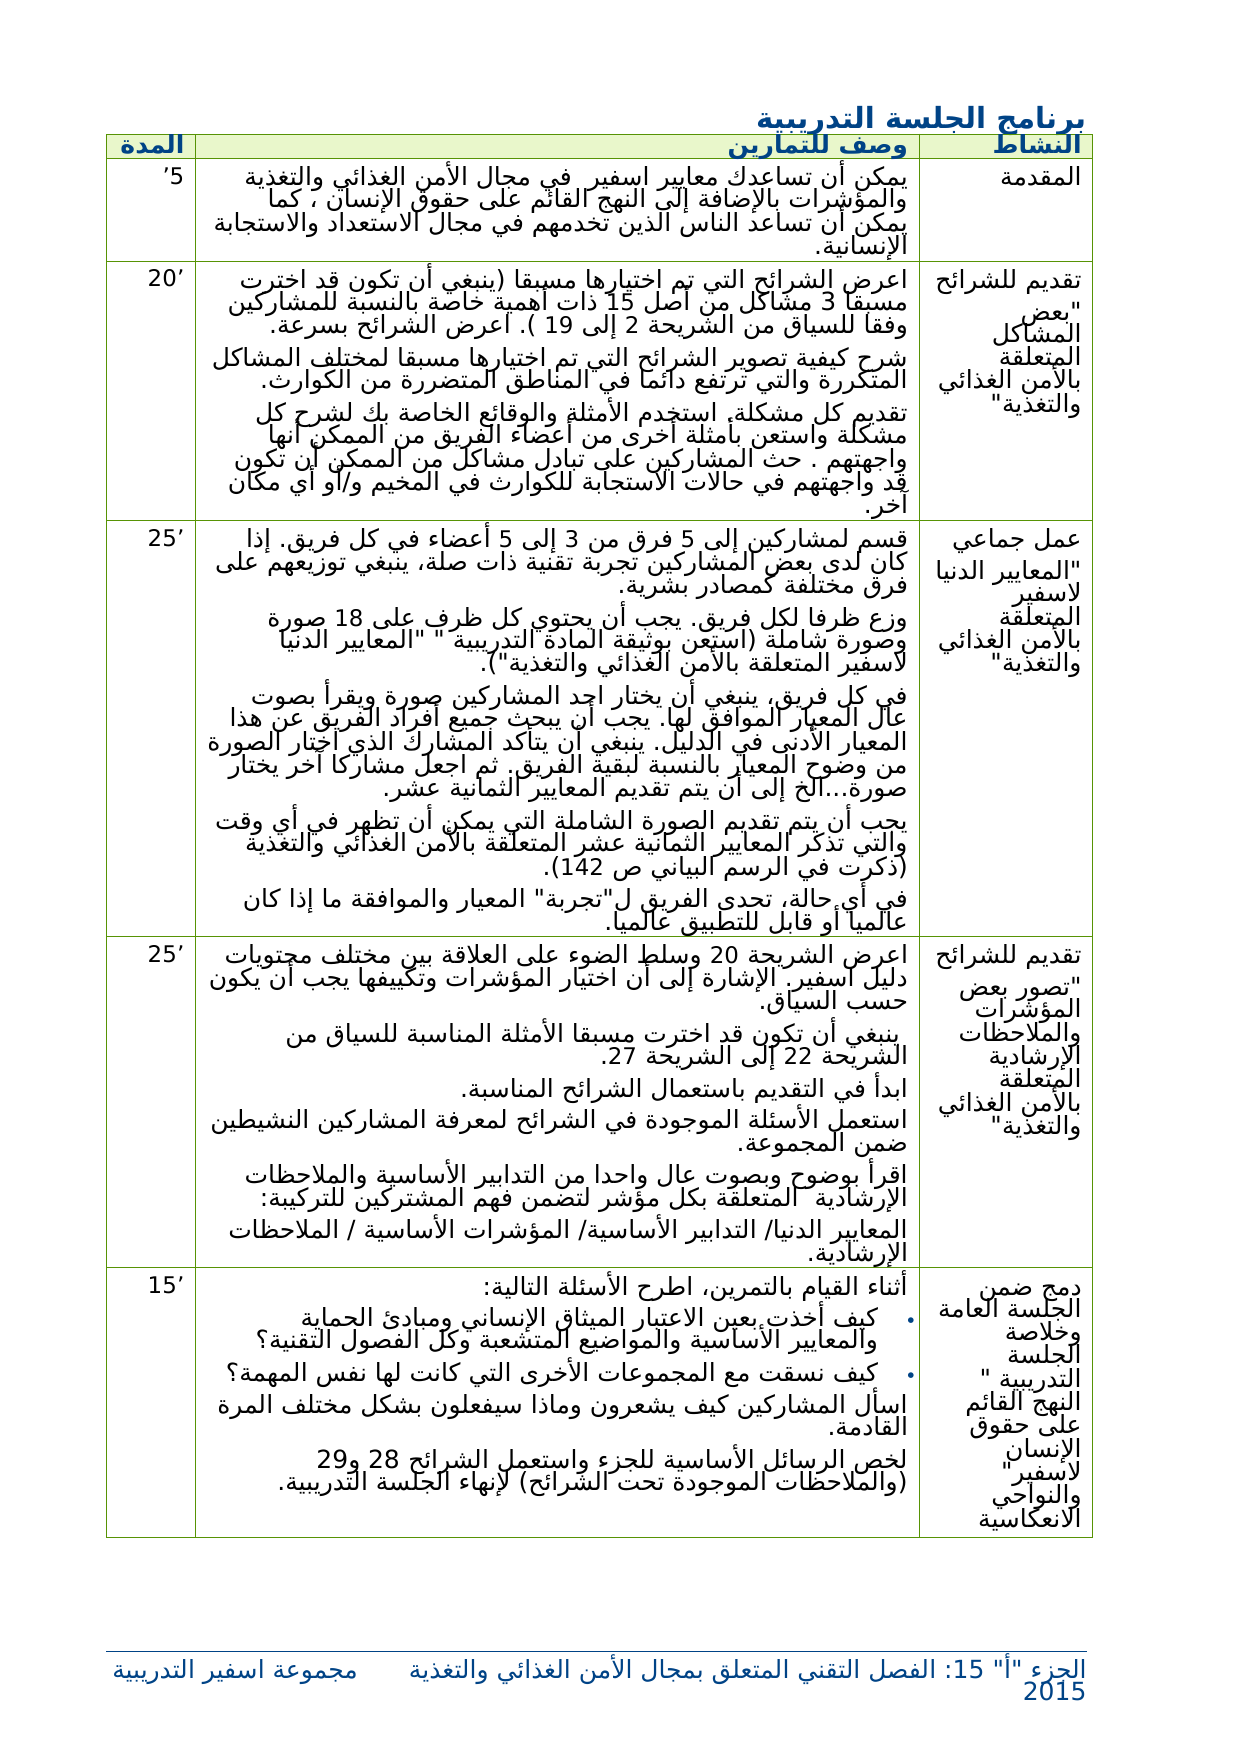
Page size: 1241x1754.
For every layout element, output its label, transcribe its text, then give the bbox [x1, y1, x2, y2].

table_cell ’15 [107, 1268, 195, 1537]
table_cell تقديم للشرائح "تصور بعض المؤشرات والملاحظات الإرشادية المتعلقة بالأمن الغذائي والتغذية" [920, 937, 1092, 1267]
table_header النشاط [920, 135, 1092, 158]
table_header المدة [107, 135, 195, 158]
table_cell ’25 [107, 937, 195, 1267]
table_cell عمل جماعي "المعايير الدنيا لاسفير المتعلقة بالأمن الغذائي والتغذية" [920, 521, 1092, 936]
table_cell 5’ [107, 159, 195, 261]
table_cell أثناء القيام بالتمرين، اطرح الأسئلة التالية: كيف أخذت بعين الاعتبار الميثاق الإنساني ومبادئ الحماية والمعايير الأساسية والمواضيع المتشعبة وكل الفصول التقنية؟ كيف نسقت مع المجموعات الأخرى التي كانت لها نفس المهمة؟ اسأل المشاركين كيف يشعرون وماذا سيفعلون بشكل مختلف المرة القادمة. لخص الرسائل الأساسية للجزء واستعمل الشرائح 28 و29 (والملاحظات الموجودة تحت الشرائح) لإنهاء الجلسة التدريبية. [196, 1268, 919, 1537]
table_cell يمكن أن تساعدك معايير اسفير في مجال الأمن الغذائي والتغذية والمؤشرات بالإضافة إلى النهج القائم على حقوق الإنسان ، كما يمكن أن تساعد الناس الذين تخدمهم في مجال الاستعداد والاستجابة الإنسانية. [196, 159, 919, 261]
table_cell ’25 [107, 521, 195, 936]
table_cell اعرض الشرائح التي تم اختيارها مسبقا (ينبغي أن تكون قد اخترت مسبقا 3 مشاكل من أصل 15 ذات أهمية خاصة بالنسبة للمشاركين وفقا للسياق من الشريحة 2 إلى 19 ). اعرض الشرائح بسرعة. شرح كيفية تصوير الشرائح التي تم اختيارها مسبقا لمختلف المشاكل المتكررة والتي ترتفع دائما في المناطق المتضررة من الكوارث. تقديم كل مشكلة. استخدم الأمثلة والوقائع الخاصة بك لشرح كل مشكلة واستعن بأمثلة أخرى من أعضاء الفريق من الممكن أنها واجهتهم . حث المشاركين على تبادل مشاكل من الممكن أن تكون قد واجهتهم في حالات الاستجابة للكوارث في المخيم و/أو أي مكان آخر. [196, 262, 919, 520]
table_cell المقدمة [920, 159, 1092, 261]
table_cell ’20 [107, 262, 195, 520]
table_header وصف للتمارين [196, 135, 919, 158]
subtitle برنامج الجلسة التدريبية [106, 106, 1087, 133]
table_cell دمج ضمن الجلسة العامة وخلاصة الجلسة التدريبية " النهج القائم على حقوق الإنسان لاسفير" والنواحي الانعكاسية [920, 1268, 1092, 1537]
table_cell اعرض الشريحة 20 وسلط الضوء على العلاقة بين مختلف محتويات دليل اسفير. الإشارة إلى أن اختيار المؤشرات وتكييفها يجب أن يكون حسب السياق. ينبغي أن تكون قد اخترت مسبقا الأمثلة المناسبة للسياق من الشريحة 22 إلى الشريحة 27. ابدأ في التقديم باستعمال الشرائح المناسبة. استعمل الأسئلة الموجودة في الشرائح لمعرفة المشاركين النشيطين ضمن المجموعة. اقرأ بوضوح وبصوت عال واحدا من التدابير الأساسية والملاحظات الإرشادية المتعلقة بكل مؤشر لتضمن فهم المشتركين للتركيبة: المعايير الدنيا/ التدابير الأساسية/ المؤشرات الأساسية / الملاحظات الإرشادية. [196, 937, 919, 1267]
table_cell قسم لمشاركين إلى 5 فرق من 3 إلى 5 أعضاء في كل فريق. إذا كان لدى بعض المشاركين تجربة تقنية ذات صلة، ينبغي توزيعهم على فرق مختلفة كمصادر بشرية. وزع ظرفا لكل فريق. يجب أن يحتوي كل ظرف على 18 صورة وصورة شاملة (استعن بوثيقة المادة التدريبية " "المعايير الدنيا لاسفير المتعلقة بالأمن الغذائي والتغذية"). في كل فريق، ينبغي أن يختار احد المشاركين صورة ويقرأ بصوت عال المعيار الموافق لها. يجب أن يبحث جميع أفراد الفريق عن هذا المعيار الأدنى في الدليل. ينبغي أن يتأكد المشارك الذي اختار الصورة من وضوح المعيار بالنسبة لبقية الفريق. ثم اجعل مشاركا آخر يختار صورة...الخ إلى أن يتم تقديم المعايير الثمانية عشر. يجب أن يتم تقديم الصورة الشاملة التي يمكن أن تظهر في أي وقت والتي تذكر المعايير الثمانية عشر المتعلقة بالأمن الغذائي والتغذية (ذكرت في الرسم البياني ص 142). في أي حالة، تحدى الفريق ل"تجربة" المعيار والموافقة ما إذا كان عالميا أو قابل للتطبيق عالميا. [196, 521, 919, 936]
table_cell تقديم للشرائح "بعض المشاكل المتعلقة بالأمن الغذائي والتغذية" [920, 262, 1092, 520]
